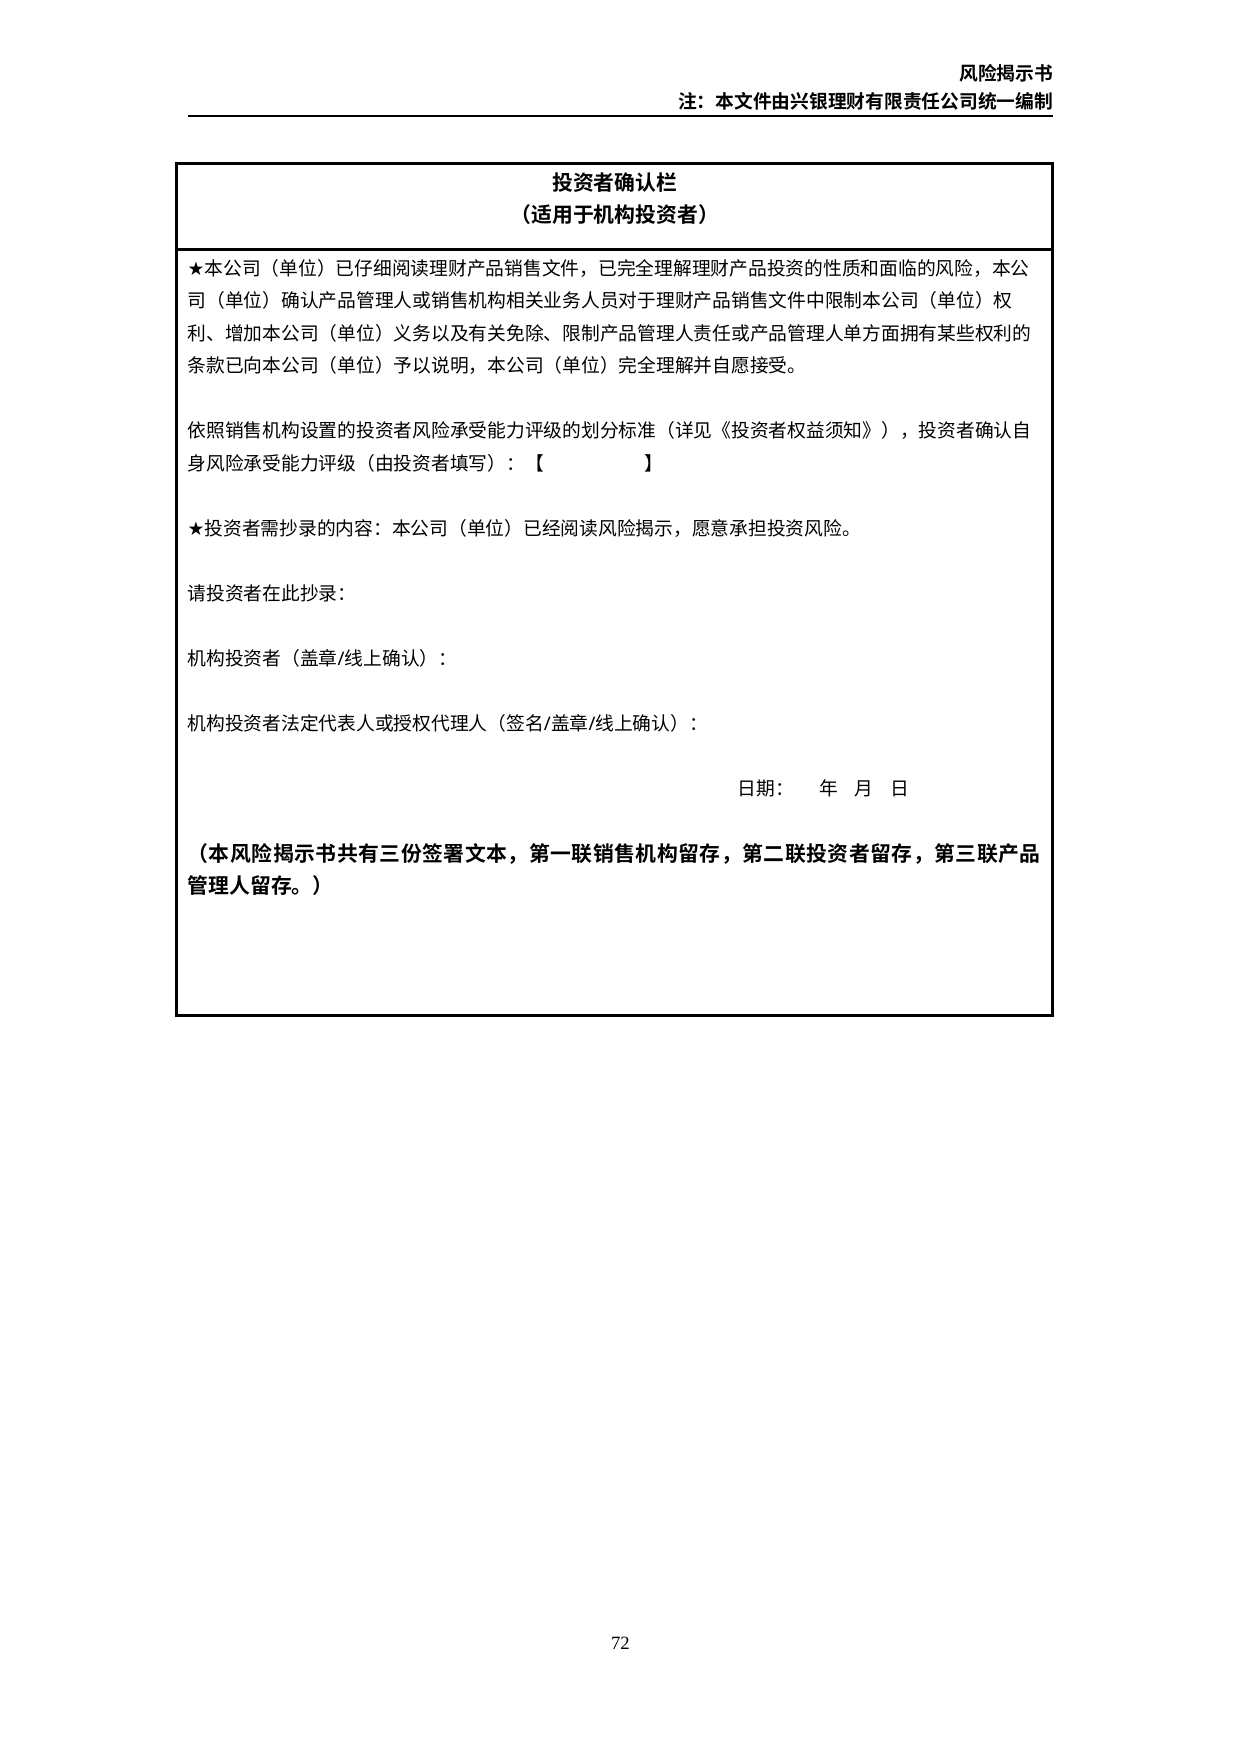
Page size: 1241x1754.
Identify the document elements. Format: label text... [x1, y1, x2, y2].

table_header 投资者确认栏 （适用于机构投资者） [178, 165, 1051, 248]
table_cell ★本公司（单位）已仔细阅读理财产品销售文件，已完全理解理财产品投资的性质和面临的风险，本公司（单位）确认产品管理人或销售机构相关业务人员对于理财产品销售文件中限制本公司（单位）权利、增加本公司（单位）义务以及有关免除、限制产品管理人责任或产品管理人单方面拥有某些权利的条款已向本公司（单位）予以说明，本公司（单位）完全理解并自愿接受。 依照销售机构设置的投资者风险承受能力评级的划分标准（详见《投资者权益须知》），投资者确认自身风险承受能力评级（由投资者填写）：【 】 ★投资者需抄录的内容：本公司（单位）已经阅读风险揭示，愿意承担投资风险。 请投资者在此抄录： 机构投资者（盖章/线上确认）： 机构投资者法定代表人或授权代理人（签名/盖章/线上确认）： 日期： 年 月 日 （本风险揭示书共有三份签署文本，第一联销售机构留存，第二联投资者留存，第三联产品管理人留存。） [178, 251, 1051, 1014]
